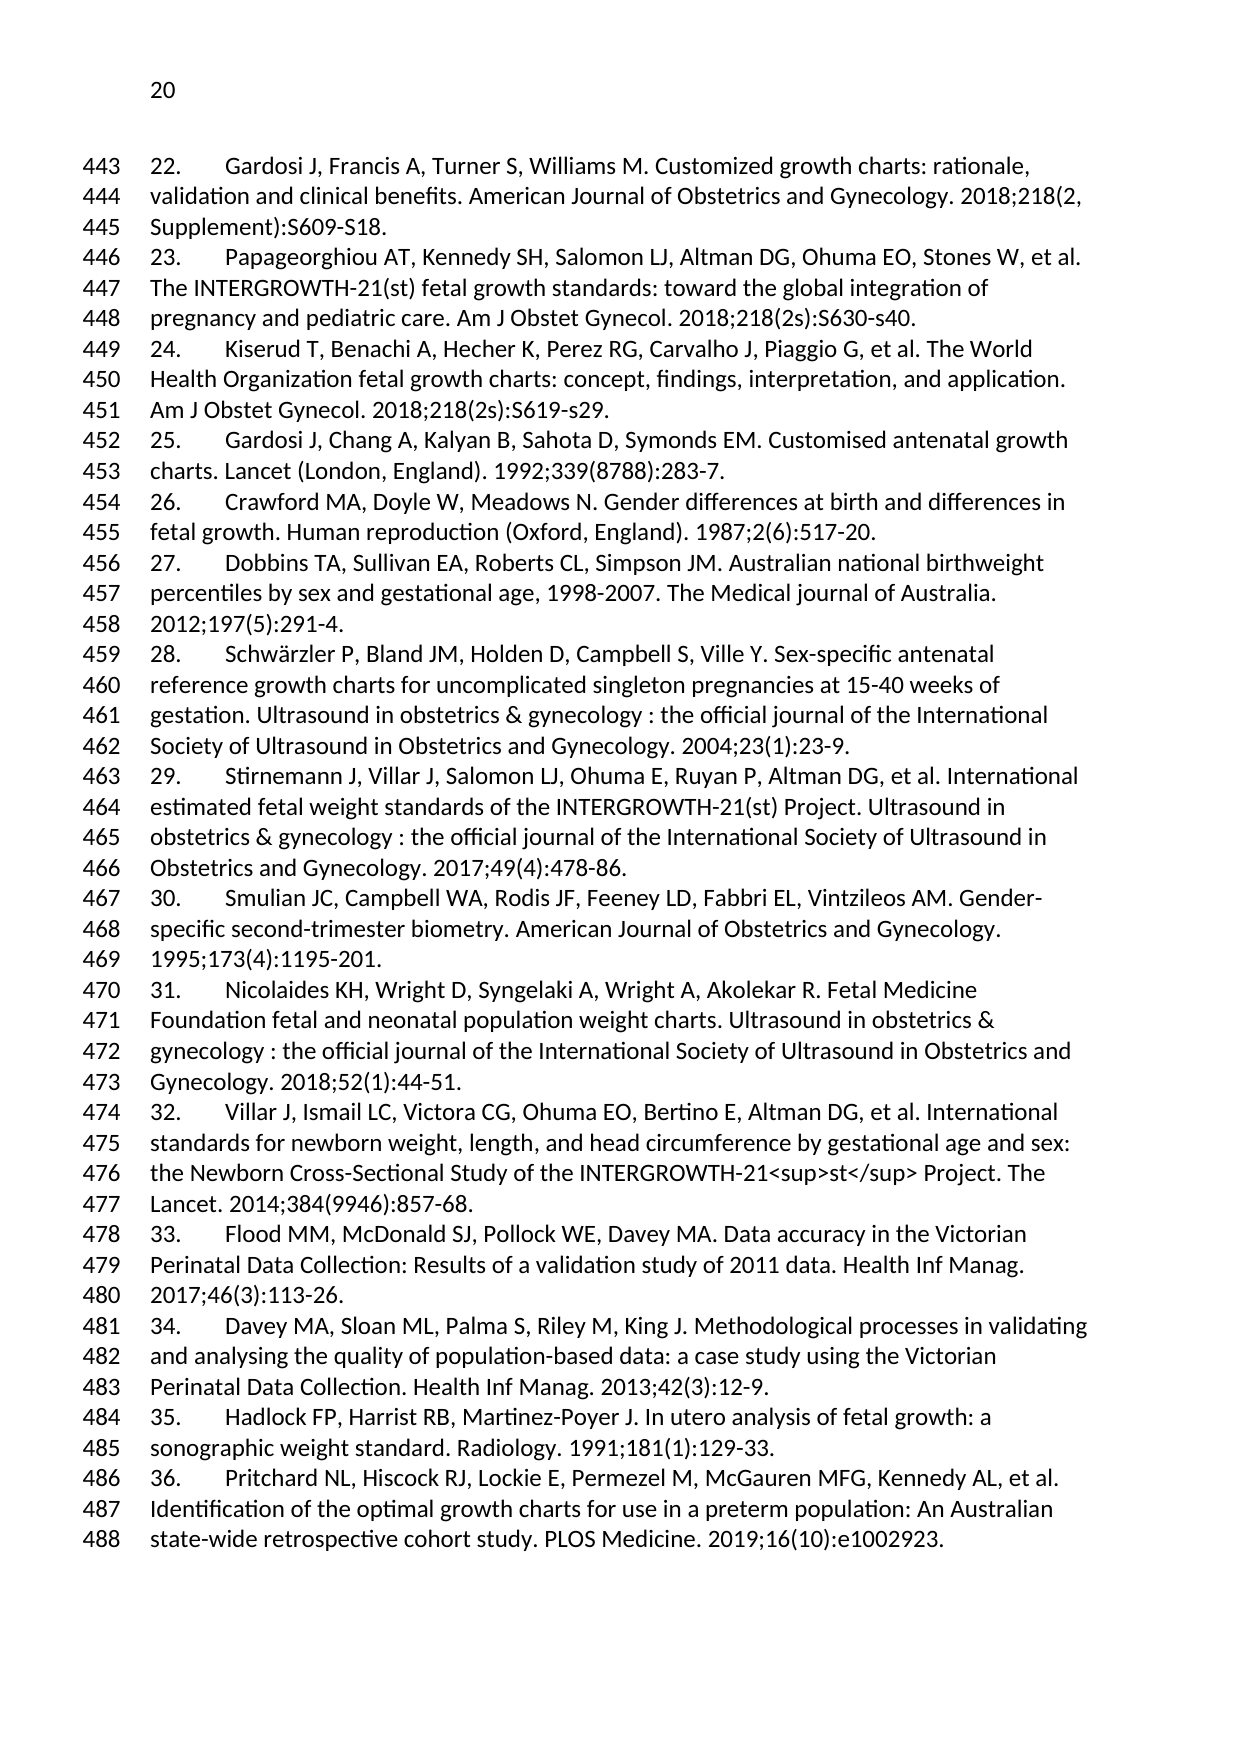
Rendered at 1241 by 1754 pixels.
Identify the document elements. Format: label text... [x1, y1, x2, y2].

text 28. Schwärzler P, Bland JM, Holden D, Campbell S, Ville Y. Sex-specific antenatal reference growth charts for uncomplicated singleton pregnancies at 15-40 weeks of gestation. Ultrasound in obstetrics & gynecology : the official journal of the International Society of Ultrasound in Obstetrics and Gynecology. 2004;23(1):23-9. [150, 638, 1090, 760]
text 34. Davey MA, Sloan ML, Palma S, Riley M, King J. Methodological processes in validating and analysing the quality of population-based data: a case study using the Victorian Perinatal Data Collection. Health Inf Manag. 2013;42(3):12-9. [150, 1310, 1090, 1401]
text 25. Gardosi J, Chang A, Kalyan B, Sahota D, Symonds EM. Customised antenatal growth charts. Lancet (London, England). 1992;339(8788):283-7. [150, 425, 1090, 486]
text 26. Crawford MA, Doyle W, Meadows N. Gender differences at birth and differences in fetal growth. Human reproduction (Oxford, England). 1987;2(6):517-20. [150, 486, 1090, 547]
text 23. Papageorghiou AT, Kennedy SH, Salomon LJ, Altman DG, Ohuma EO, Stones W, et al. The INTERGROWTH-21(st) fetal growth standards: toward the global integration of pregnancy and pediatric care. Am J Obstet Gynecol. 2018;218(2s):S630-s40. [150, 242, 1090, 333]
text 35. Hadlock FP, Harrist RB, Martinez-Poyer J. In utero analysis of fetal growth: a sonographic weight standard. Radiology. 1991;181(1):129-33. [150, 1401, 1090, 1462]
text 27. Dobbins TA, Sullivan EA, Roberts CL, Simpson JM. Australian national birthweight percentiles by sex and gestational age, 1998-2007. The Medical journal of Australia. 2012;197(5):291-4. [150, 547, 1090, 638]
text 22. Gardosi J, Francis A, Turner S, Williams M. Customized growth charts: rationale, validation and clinical benefits. American Journal of Obstetrics and Gynecology. 2018;218(2, Supplement):S609-S18. [150, 150, 1090, 242]
text 31. Nicolaides KH, Wright D, Syngelaki A, Wright A, Akolekar R. Fetal Medicine Foundation fetal and neonatal population weight charts. Ultrasound in obstetrics & gynecology : the official journal of the International Society of Ultrasound in Obstetrics and Gynecology. 2018;52(1):44-51. [150, 974, 1090, 1096]
text 32. Villar J, Ismail LC, Victora CG, Ohuma EO, Bertino E, Altman DG, et al. International standards for newborn weight, length, and head circumference by gestational age and sex: the Newborn Cross-Sectional Study of the INTERGROWTH-21<sup>st</sup> Project. The Lancet. 2014;384(9946):857-68. [150, 1096, 1090, 1218]
text 30. Smulian JC, Campbell WA, Rodis JF, Feeney LD, Fabbri EL, Vintzileos AM. Gender-specific second-trimester biometry. American Journal of Obstetrics and Gynecology. 1995;173(4):1195-201. [150, 882, 1090, 974]
text 36. Pritchard NL, Hiscock RJ, Lockie E, Permezel M, McGauren MFG, Kennedy AL, et al. Identification of the optimal growth charts for use in a preterm population: An Australian state-wide retrospective cohort study. PLOS Medicine. 2019;16(10):e1002923. [150, 1462, 1090, 1554]
text 29. Stirnemann J, Villar J, Salomon LJ, Ohuma E, Ruyan P, Altman DG, et al. International estimated fetal weight standards of the INTERGROWTH-21(st) Project. Ultrasound in obstetrics & gynecology : the official journal of the International Society of Ultrasound in Obstetrics and Gynecology. 2017;49(4):478-86. [150, 760, 1090, 882]
text 33. Flood MM, McDonald SJ, Pollock WE, Davey MA. Data accuracy in the Victorian Perinatal Data Collection: Results of a validation study of 2011 data. Health Inf Manag. 2017;46(3):113-26. [150, 1218, 1090, 1310]
text 24. Kiserud T, Benachi A, Hecher K, Perez RG, Carvalho J, Piaggio G, et al. The World Health Organization fetal growth charts: concept, findings, interpretation, and application. Am J Obstet Gynecol. 2018;218(2s):S619-s29. [150, 333, 1090, 425]
